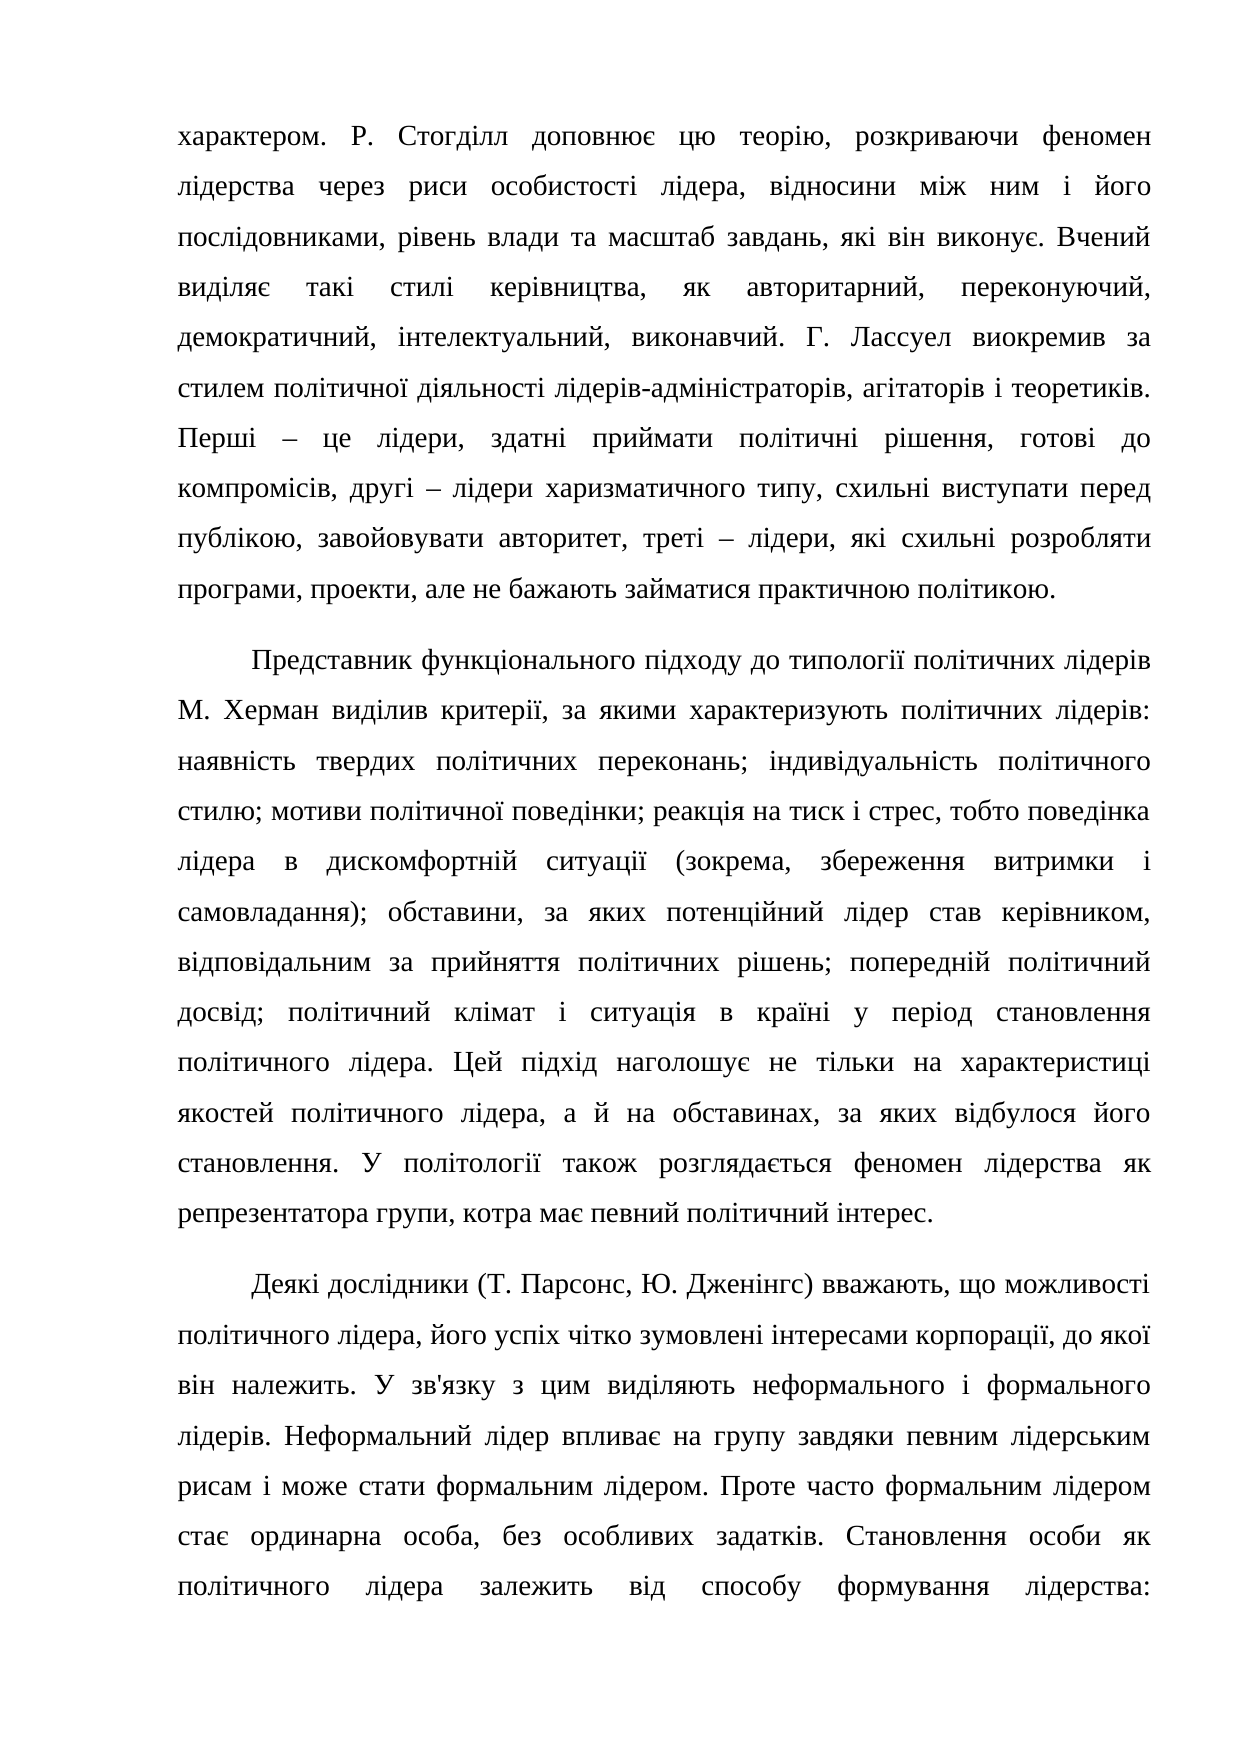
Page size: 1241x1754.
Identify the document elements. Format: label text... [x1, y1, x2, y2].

text Представник функціонального підходу до типології політичних лідерів М. Херман виділив критерії, за якими характеризують політичних лідерів: наявність твердих політичних переконань; індивідуальність політичного стилю; мотиви політичної поведінки; реакція на тиск і стрес, тобто поведінка лідера в дискомфортній ситуації (зокрема, збереження витримки і самовладання); обставини, за яких потенційний лідер став керівником, відповідальним за прийняття політичних рішень; попередній політичний досвід; політичний клімат і ситуація в країні у період становлення політичного лідера. Цей підхід наголошує не тільки на характеристиці якостей політичного лідера, а й на обставинах, за яких відбулося його становлення. У політології також розглядається феномен лідерства як репрезентатора групи, котра має певний політичний інтерес. [177, 642, 1152, 1229]
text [177, 1267, 1152, 1602]
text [177, 118, 1152, 604]
